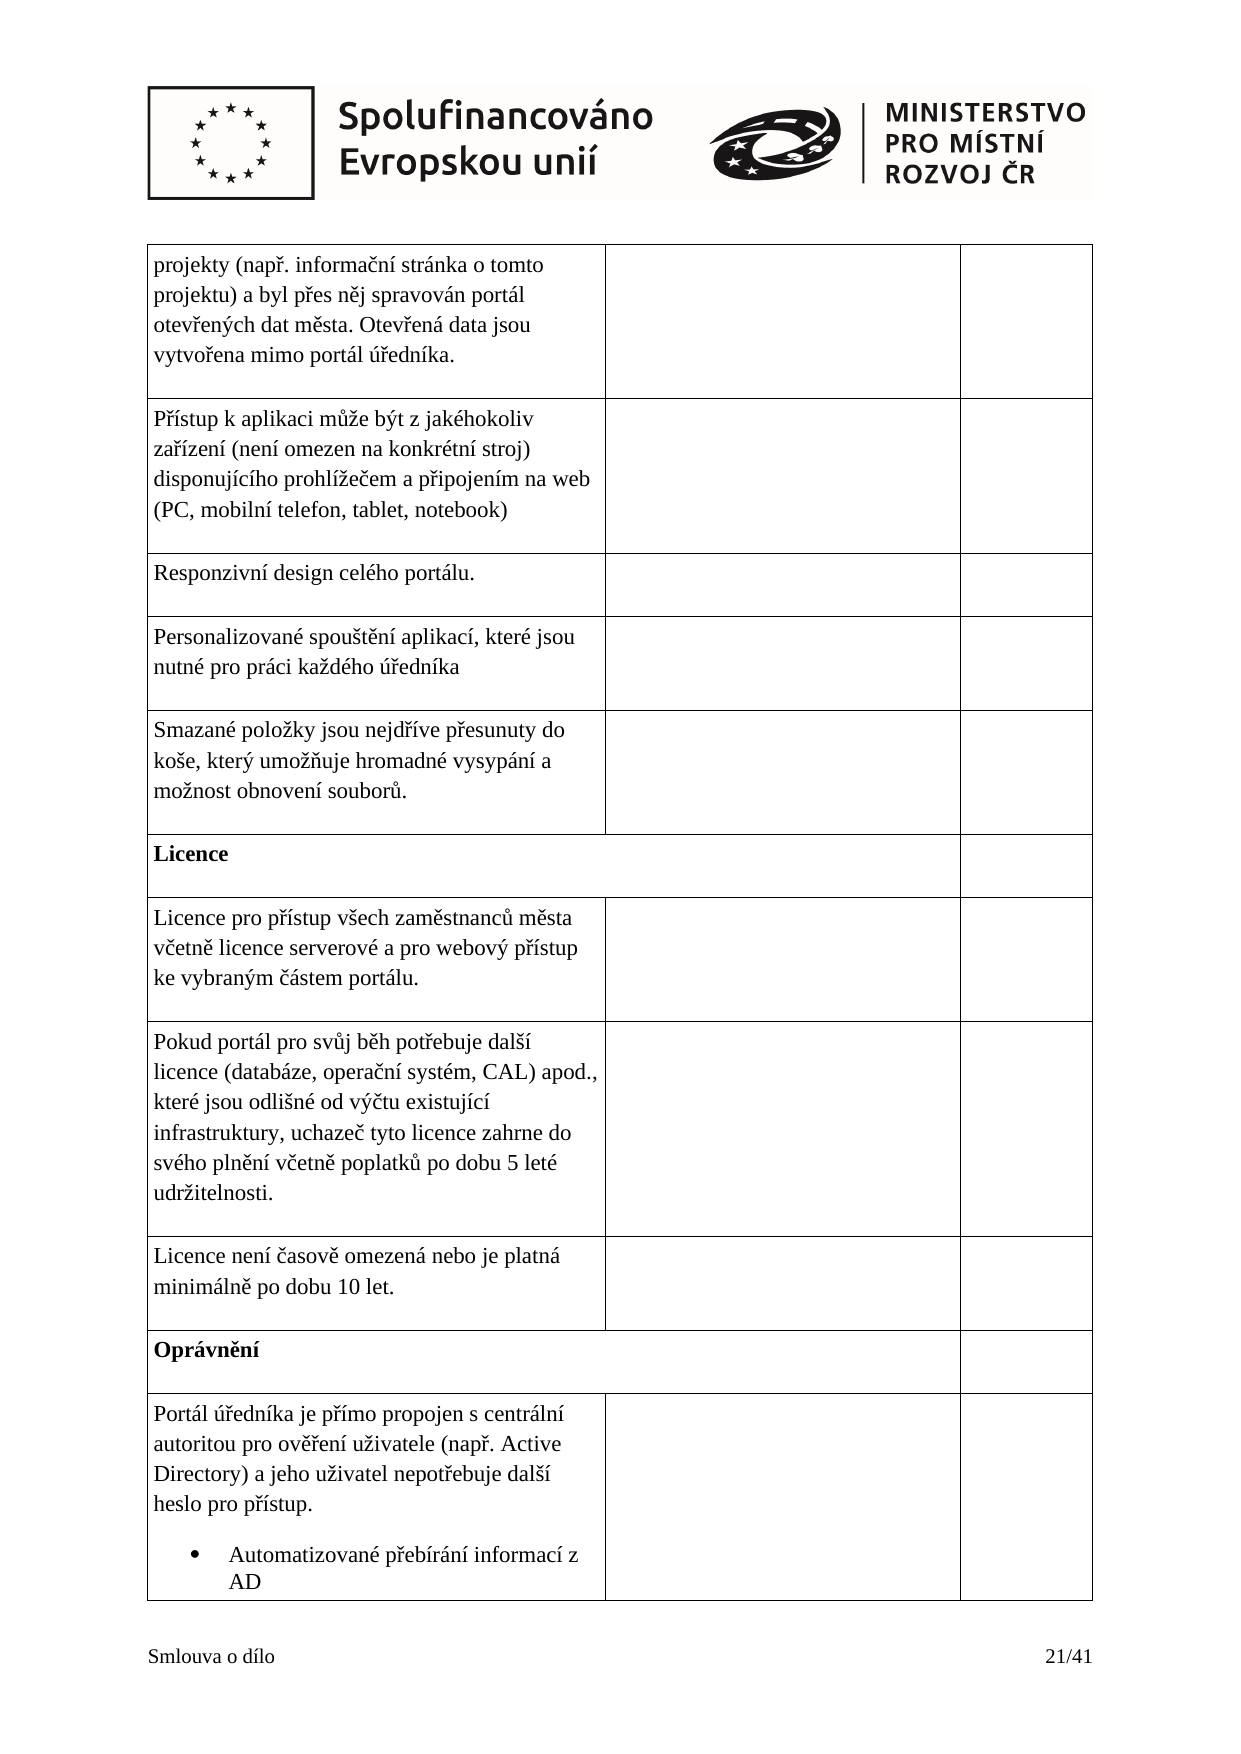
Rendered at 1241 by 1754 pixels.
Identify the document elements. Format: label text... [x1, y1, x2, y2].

table_cell [606, 1237, 960, 1329]
table_cell [606, 399, 960, 552]
table_cell [961, 898, 1092, 1021]
table_cell [961, 554, 1092, 616]
table_cell [961, 1022, 1092, 1236]
table_cell [606, 898, 960, 1021]
table_cell [606, 711, 960, 834]
table_cell Licence pro přístup všech zaměstnanců města včetně licence serverové a pro webový přístup ke vybraným částem portálu. [148, 898, 605, 1021]
table_cell [606, 554, 960, 616]
table_cell [961, 617, 1092, 710]
table_cell Oprávnění [148, 1331, 960, 1393]
table_cell [606, 617, 960, 710]
table_cell [606, 1394, 960, 1600]
table_cell [961, 1394, 1092, 1600]
table_cell [961, 711, 1092, 834]
table_cell [961, 245, 1092, 398]
table_cell [961, 1237, 1092, 1329]
table_cell Responzivní design celého portálu. [148, 554, 605, 616]
table_cell Pokud portál pro svůj běh potřebuje další licence (databáze, operační systém, CAL) apod., které jsou odlišné od výčtu existující infrastruktury, uchazeč tyto licence zahrne do svého plnění včetně poplatků po dobu 5 leté udržitelnosti. [148, 1022, 605, 1236]
table_cell Licence není časově omezená nebo je platná minimálně po dobu 10 let. [148, 1237, 605, 1329]
table_cell Licence [148, 835, 960, 897]
picture [147, 86, 1093, 200]
table_cell [961, 835, 1092, 897]
table_cell Přístup k aplikaci může být z jakéhokoliv zařízení (není omezen na konkrétní stroj) disponujícího prohlížečem a připojením na web (PC, mobilní telefon, tablet, notebook) [148, 399, 605, 552]
table_cell Personalizované spouštění aplikací, které jsou nutné pro práci každého úředníka [148, 617, 605, 710]
table_cell Smazané položky jsou nejdříve přesunuty do koše, který umožňuje hromadné vysypání a možnost obnovení souborů. [148, 711, 605, 834]
table_cell [961, 399, 1092, 552]
table_cell [606, 1022, 960, 1236]
table_cell [606, 245, 960, 398]
table_cell [961, 1331, 1092, 1393]
